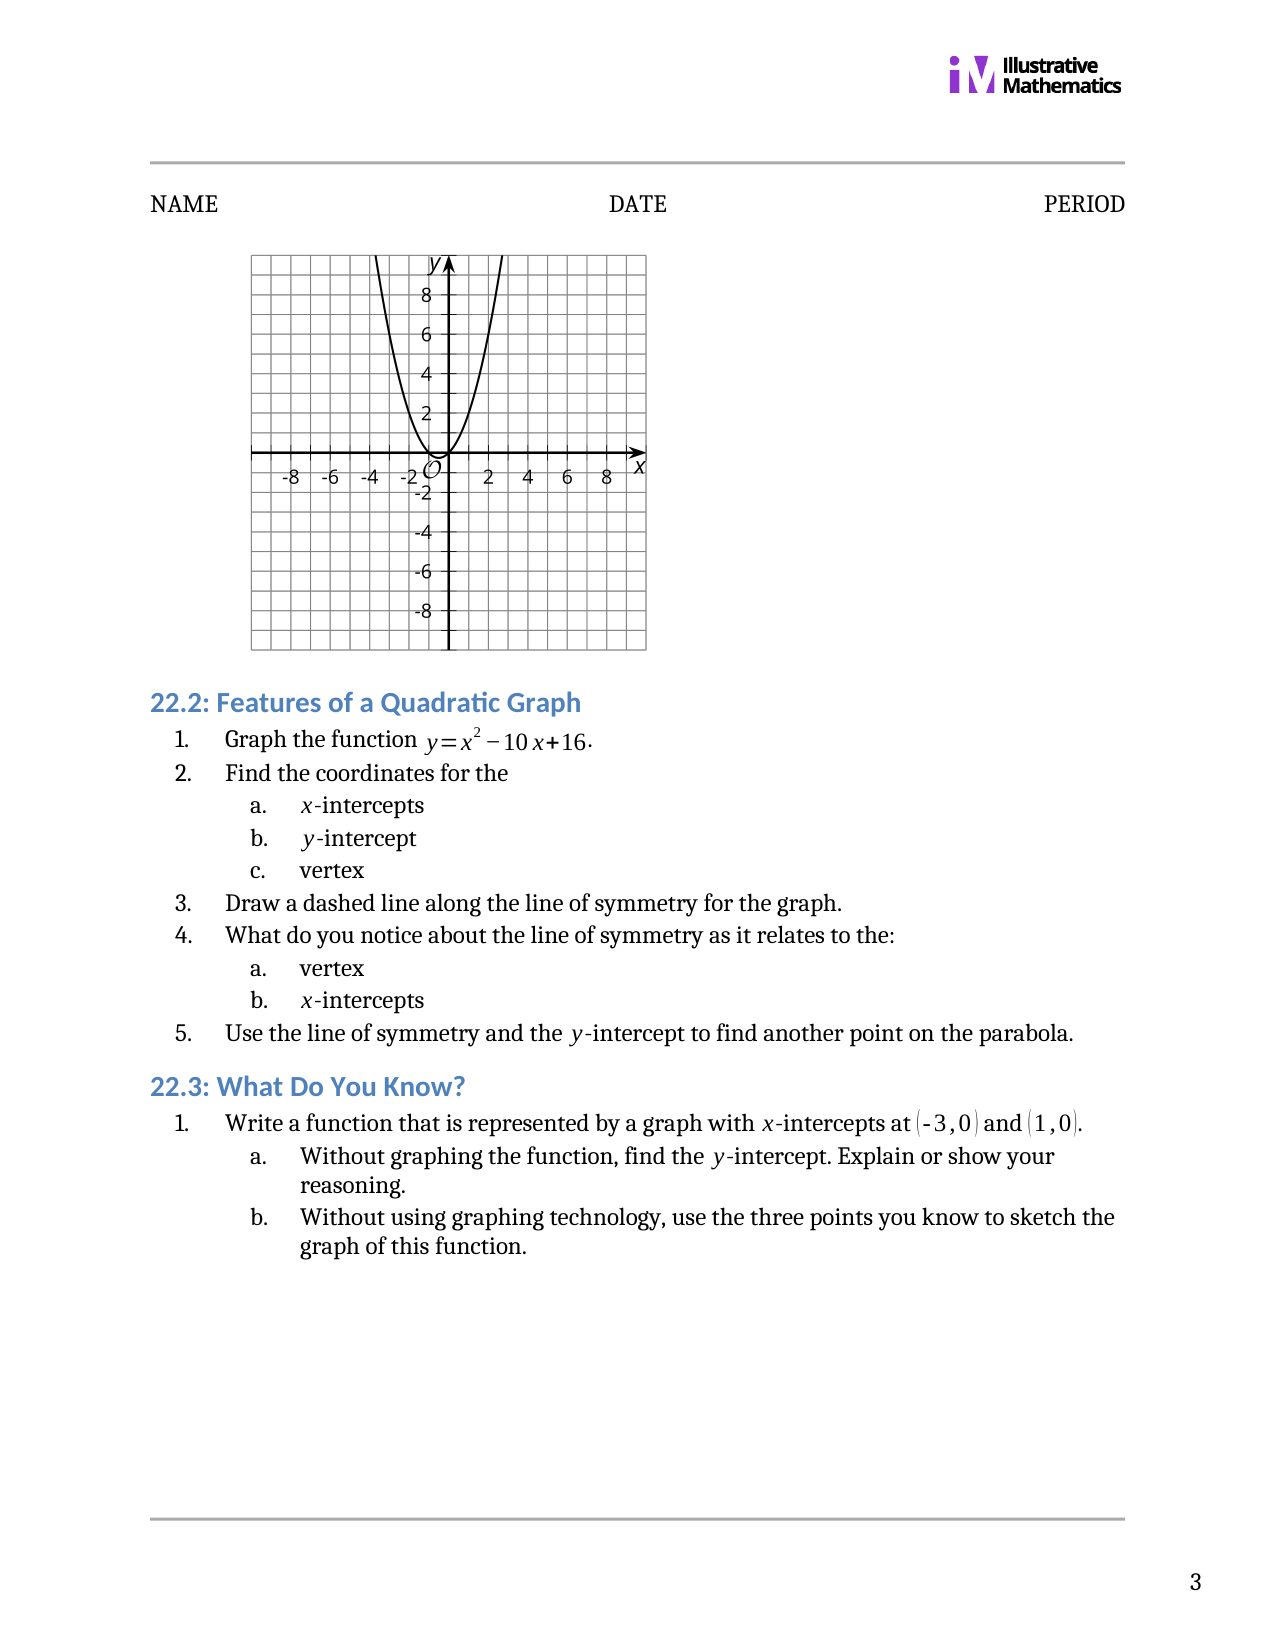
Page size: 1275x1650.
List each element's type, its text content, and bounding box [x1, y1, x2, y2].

subtitle 22.2: Features of a Quadratic Graph [150, 684, 1125, 720]
list Graph the function . [175, 724, 1125, 755]
list Write a function that is represented by a graph with -intercepts at and . [175, 1108, 1125, 1138]
list What do you notice about the line of symmetry as it relates to the: [175, 921, 1125, 950]
list vertex [250, 954, 1125, 982]
list -intercepts [250, 791, 1125, 820]
picture [243, 247, 654, 658]
subtitle 22.3: What Do You Know? [150, 1068, 1125, 1104]
list Find the coordinates for the [175, 759, 1125, 787]
list Without graphing the function, find the -intercept. Explain or show your reasoning. [250, 1142, 1125, 1199]
picture [949, 55, 1121, 93]
list -intercept [250, 824, 1125, 852]
list Use the line of symmetry and the -intercept to find another point on the parabola. [175, 1019, 1125, 1047]
list Draw a dashed line along the line of symmetry for the graph. [175, 889, 1125, 917]
list -intercepts [250, 986, 1125, 1015]
list vertex [250, 856, 1125, 885]
list Without using graphing technology, use the three points you know to sketch the graph of this function. [250, 1203, 1125, 1261]
